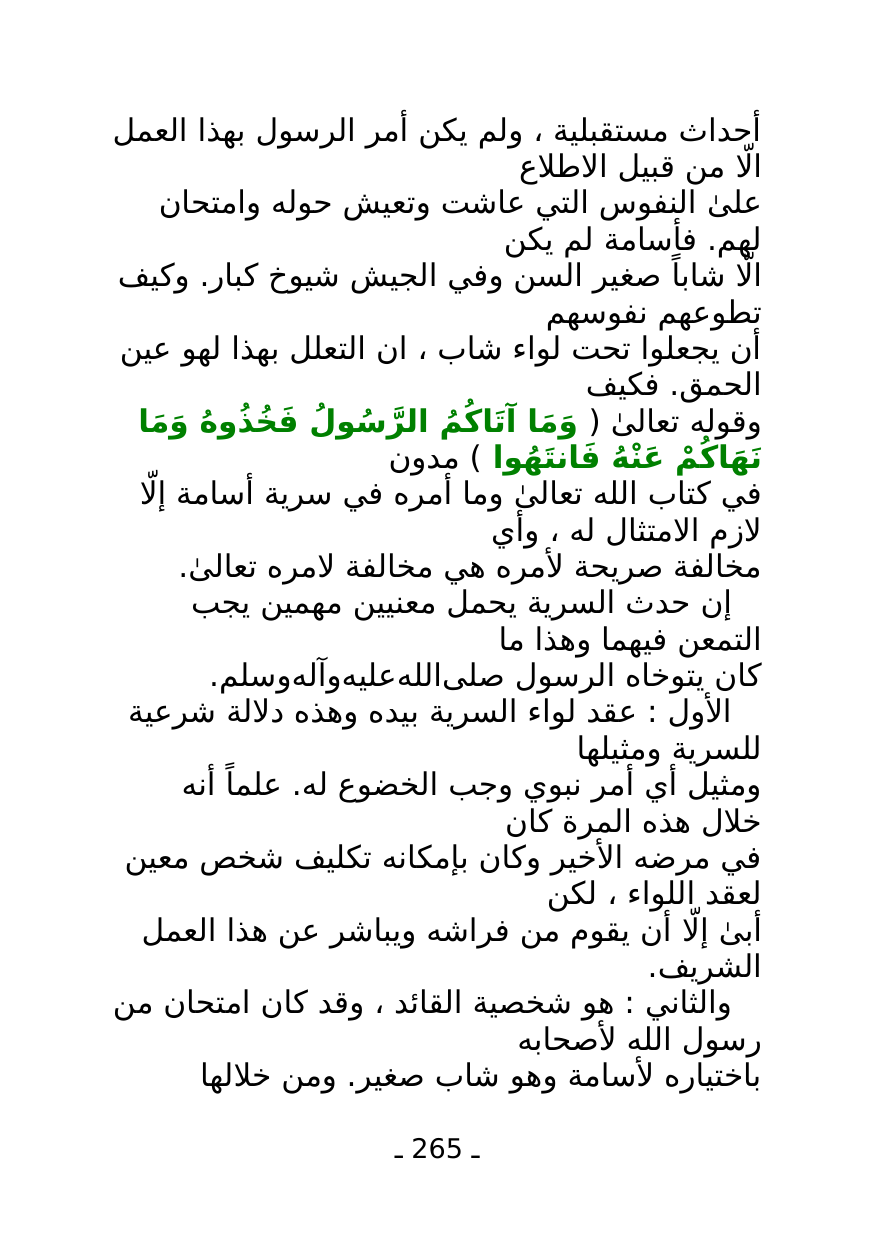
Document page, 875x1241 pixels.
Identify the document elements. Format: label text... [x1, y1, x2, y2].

text الأول : عقد لواء السرية بيده وهذه دلالة شرعية للسرية ومثيلها ومثيل أي أمر نبوي وجب الخضوع له. علماً أنه خلال هذه المرة كان في مرضه الأخير وكان بإمكانه تكليف شخص معين لعقد اللواء ، لكن أبىٰ إلّا أن يقوم من فراشه ويباشر عن هذا العمل الشريف. [112, 694, 762, 985]
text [112, 985, 762, 1094]
text أحداث مستقبلية ، ولم يكن أمر الرسول بهذا العمل الّا من قبيل الاطلاع علىٰ النفوس التي عاشت وتعيش حوله وامتحان لهم. فأسامة لم يكن الّا شاباً صغير السن وفي الجيش شيوخ كبار. وكيف تطوعهم نفوسهم أن يجعلوا تحت لواء شاب ، ان التعلل بهذا لهو عين الحمق. فكيف وقوله تعالىٰ ( وَمَا آتَاكُمُ الرَّسُولُ فَخُذُوهُ وَمَا نَهَاكُمْ عَنْهُ فَانتَهُوا ) مدون في كتاب الله تعالىٰ وما أمره في سرية أسامة إلّا لازم الامتثال له ، وأي مخالفة صريحة لأمره هي مخالفة لامره تعالىٰ. [112, 112, 762, 585]
text إن حدث السرية يحمل معنيين مهمين يجب التمعن فيهما وهذا ما كان يتوخاه الرسول صلى‌الله‌عليه‌وآله‌وسلم. [112, 585, 762, 694]
